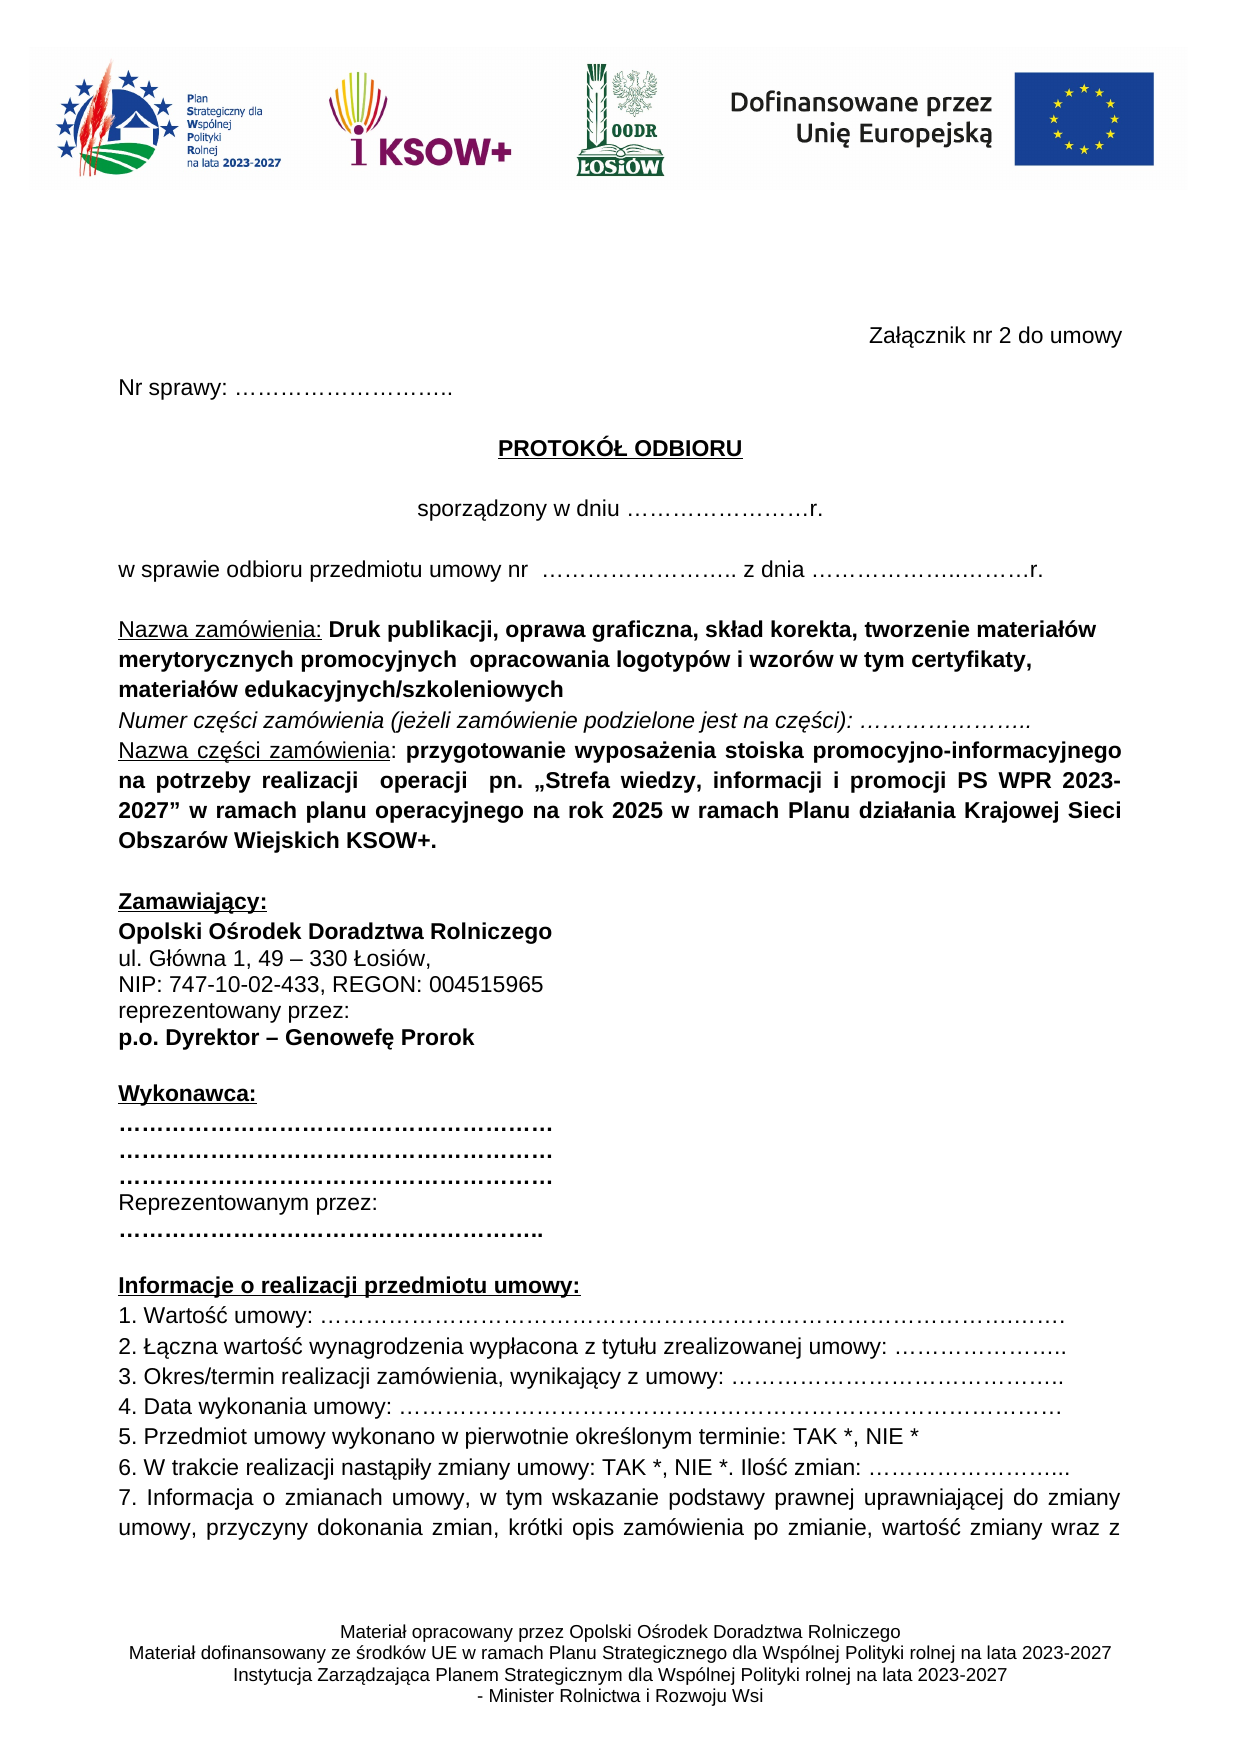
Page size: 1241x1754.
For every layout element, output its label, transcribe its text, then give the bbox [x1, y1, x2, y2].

text Nazwa części zamówienia: przygotowanie wyposażenia stoiska promocyjno-informacyjnego na potrzeby realizacji operacji pn. „Strefa wiedzy, informacji i promocji PS WPR 2023-2027” w ramach planu operacyjnego na rok 2025 w ramach Planu działania Krajowej Sieci Obszarów Wiejskich KSOW+. [118, 737, 1122, 854]
text 6. W trakcie realizacji nastąpiły zmiany umowy: TAK *, NIE *. Ilość zmian: ……………………... [118, 1453, 1122, 1480]
text reprezentowany przez: p.o. Dyrektor – Genowefę Prorok [118, 997, 1122, 1050]
text Załącznik nr 2 do umowy [118, 322, 1122, 348]
text 5. Przedmiot umowy wykonano w pierwotnie określonym terminie: TAK *, NIE * [118, 1423, 1122, 1450]
text ……………………………………………….. [118, 1216, 1122, 1242]
text ………………………………………………… [118, 1110, 1122, 1137]
text PROTOKÓŁ ODBIORU [118, 435, 1122, 461]
text Numer części zamówienia (jeżeli zamówienie podzielone jest na części): ………………….. [118, 707, 1122, 733]
text ul. Główna 1, 49 – 330 Łosiów, NIP: 747-10-02-433, REGON: 004515965 [118, 944, 1122, 997]
text 1. Wartość umowy: ……………………………………………………………………………….……. [118, 1302, 1122, 1329]
text Zamawiający: [118, 888, 1122, 914]
text Nazwa zamówienia: Druk publikacji, oprawa graficzna, skład korekta, tworzenie materiałów merytorycznych promocyjnych opracowania logotypów i wzorów w tym certyfikaty, materiałów edukacyjnych/szkoleniowych [118, 616, 1122, 703]
text Reprezentowanym przez: [118, 1189, 1122, 1216]
picture [29, 47, 1188, 190]
text Wykonawca: [118, 1080, 1122, 1106]
text 2. Łączna wartość wynagrodzenia wypłacona z tytułu zrealizowanej umowy: ………………….. [118, 1333, 1122, 1359]
text ………………………………………………… [118, 1163, 1122, 1189]
text Informacje o realizacji przedmiotu umowy: [118, 1272, 1122, 1299]
text Opolski Ośrodek Doradztwa Rolniczego [118, 918, 1122, 944]
text 3. Okres/termin realizacji zamówienia, wynikający z umowy: …………………………………….. [118, 1363, 1122, 1389]
text Nr sprawy: ……………………….. [118, 374, 1122, 401]
text 4. Data wykonania umowy: …………………………………………………………………………… [118, 1393, 1122, 1419]
text ………………………………………………… [118, 1137, 1122, 1163]
text sporządzony w dniu ……………………r. [118, 495, 1122, 522]
text w sprawie odbioru przedmiotu umowy nr …………………….. z dnia ………………..………r. [118, 556, 1122, 582]
